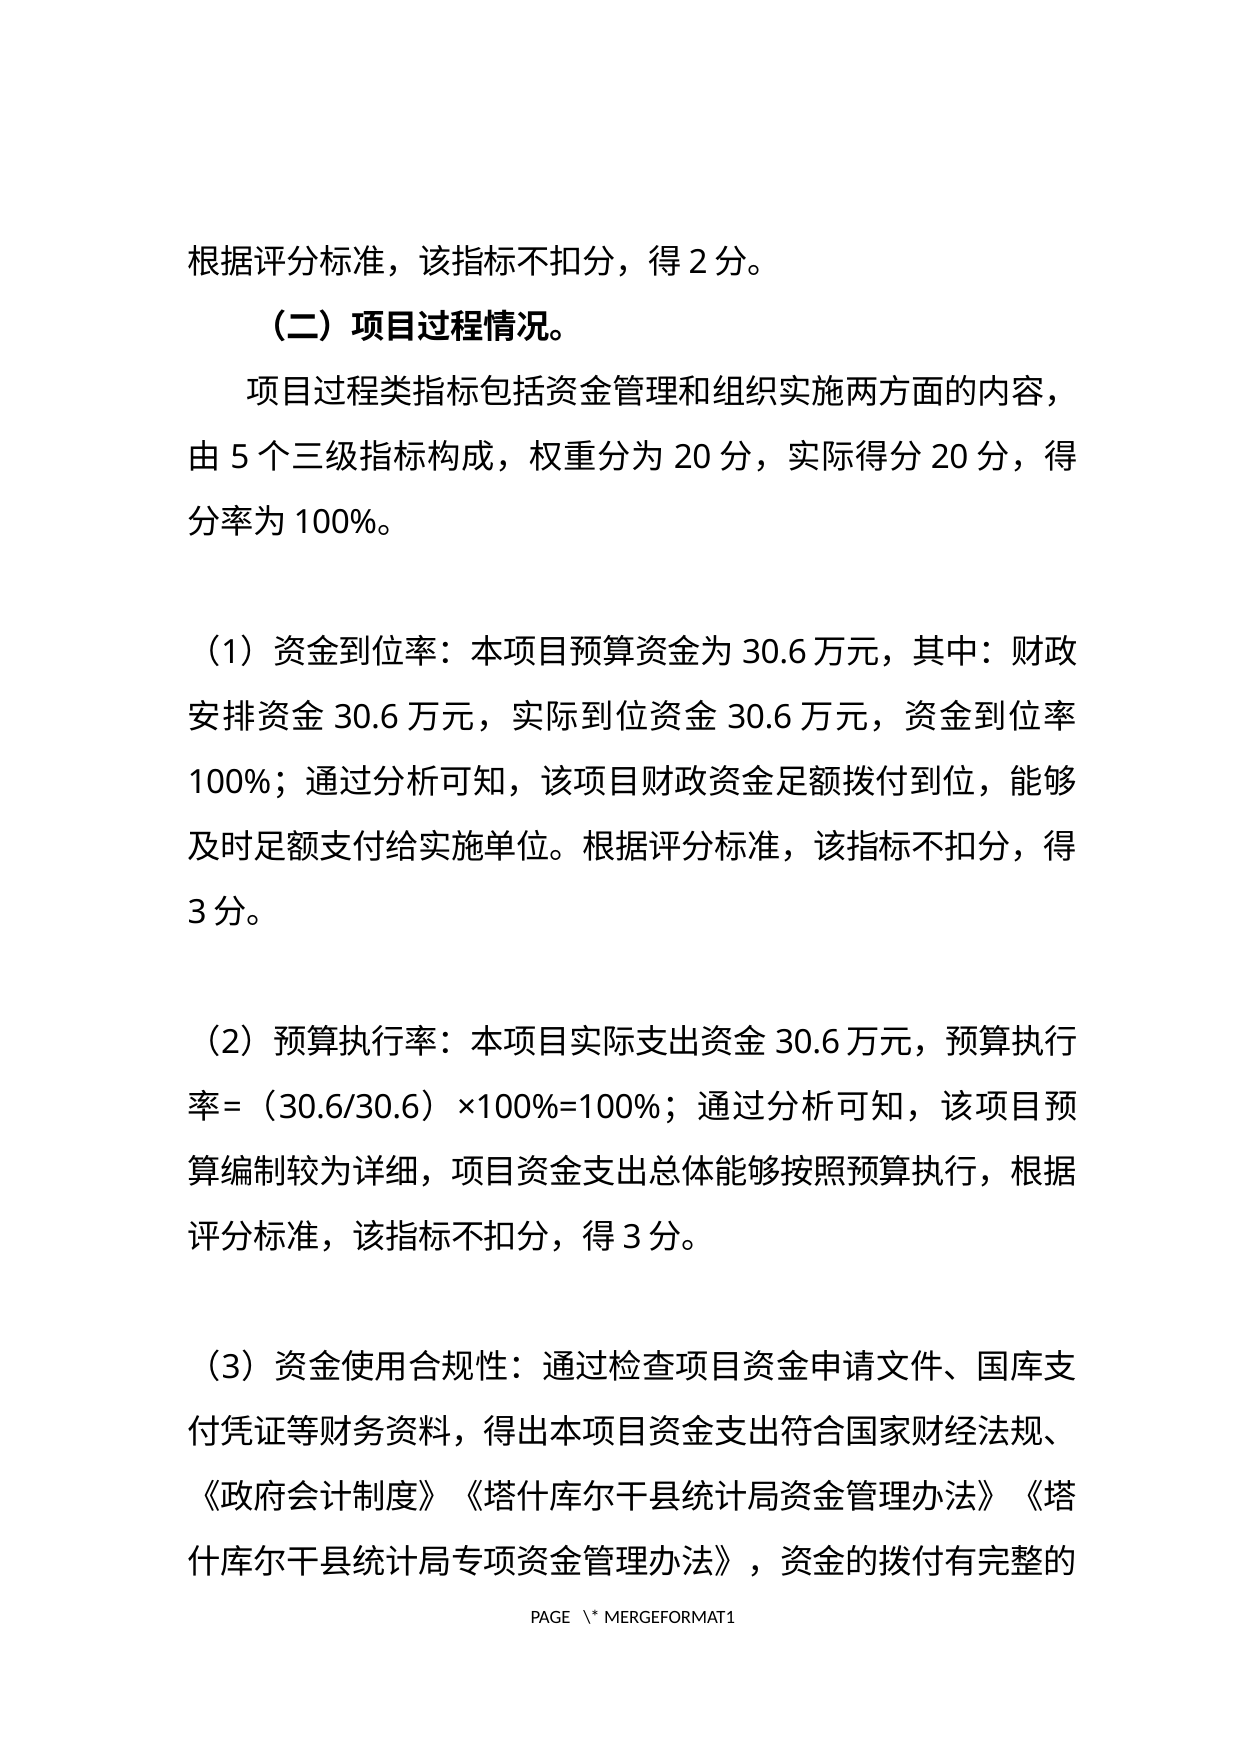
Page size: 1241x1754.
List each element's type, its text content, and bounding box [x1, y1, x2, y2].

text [187, 357, 1078, 1592]
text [187, 162, 1078, 292]
text （二）项目过程情况。 [187, 292, 1078, 357]
